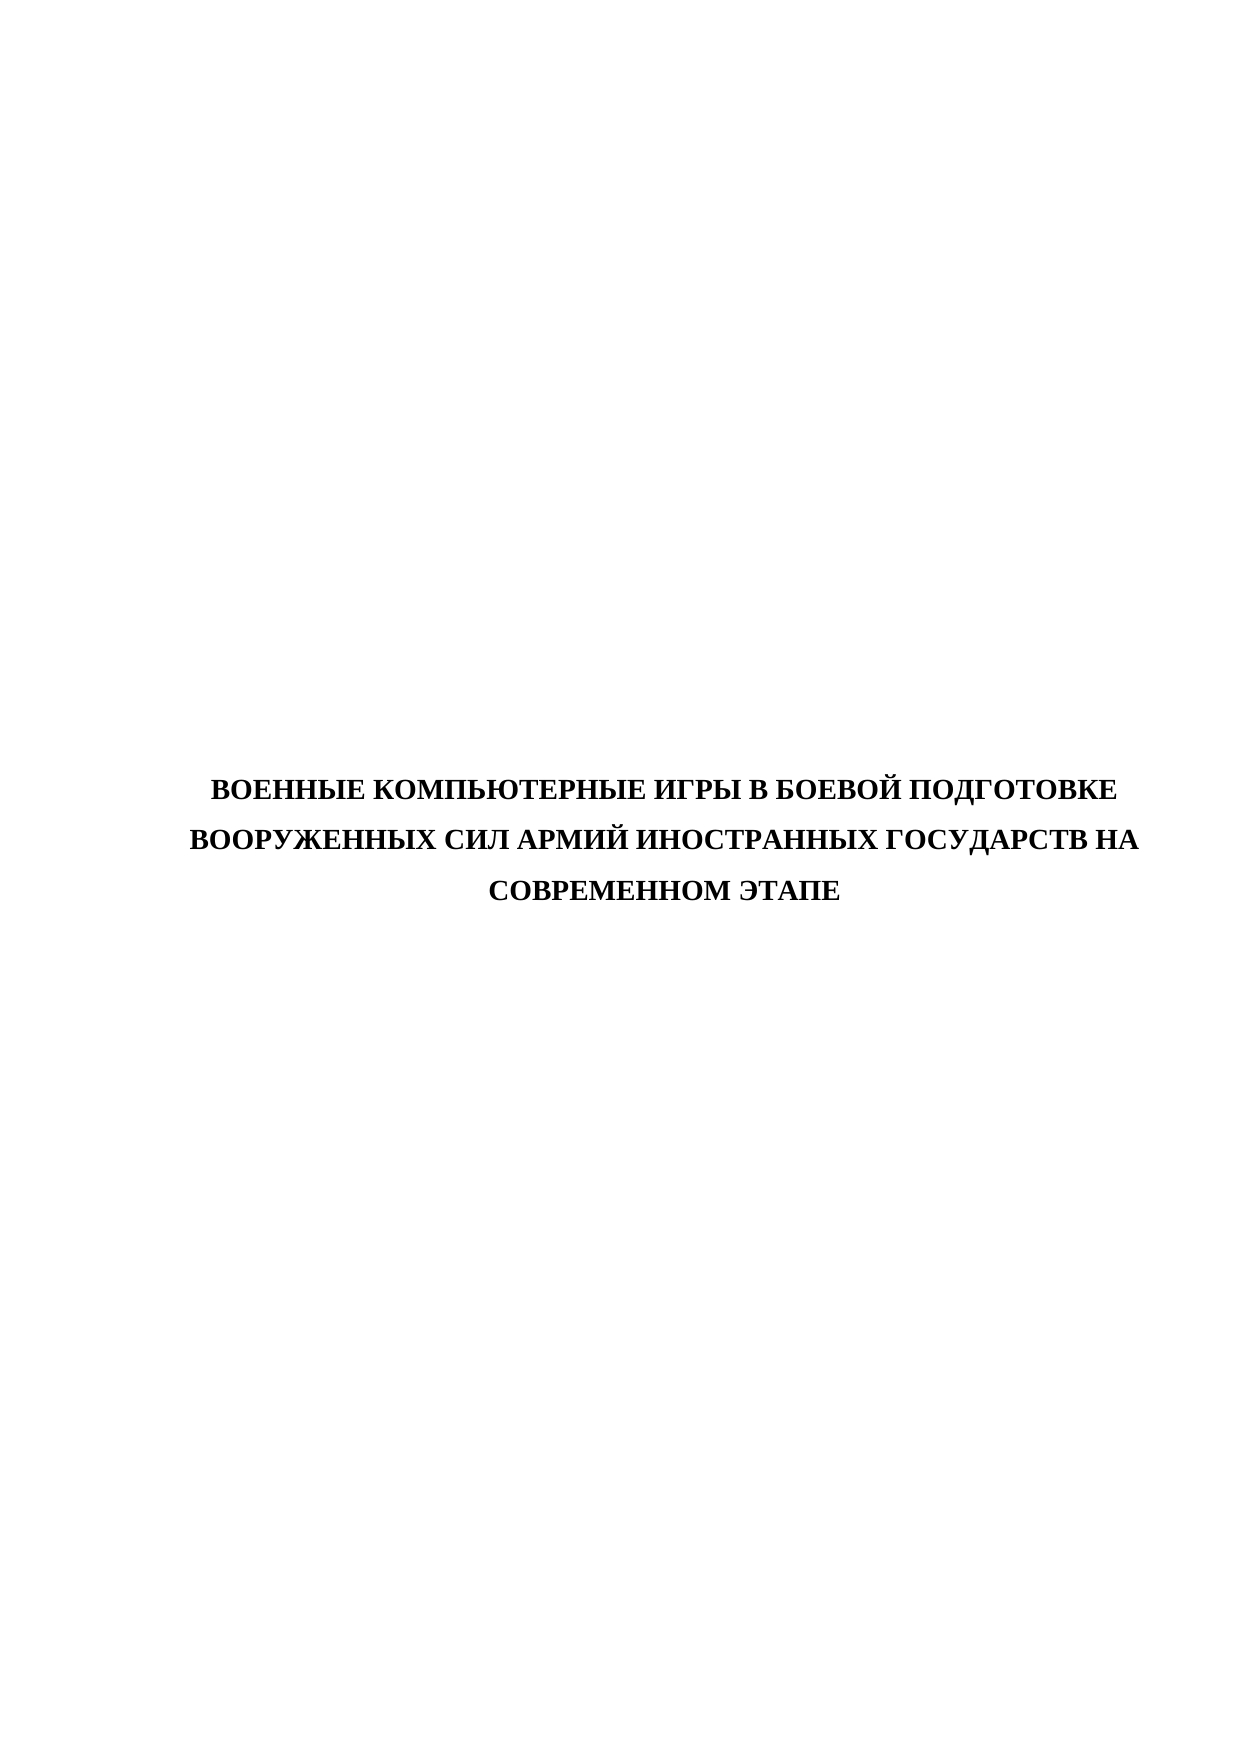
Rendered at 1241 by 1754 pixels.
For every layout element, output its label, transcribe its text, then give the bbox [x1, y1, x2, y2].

text ВОЕННЫЕ КОМПЬЮТЕРНЫЕ ИГРЫ В БОЕВОЙ ПОДГОТОВКЕ ВООРУЖЕННЫХ СИЛ АРМИЙ ИНОСТРАННЫХ ГОСУДАРСТВ НА СОВРЕМЕННОМ ЭТАПЕ [177, 772, 1152, 906]
